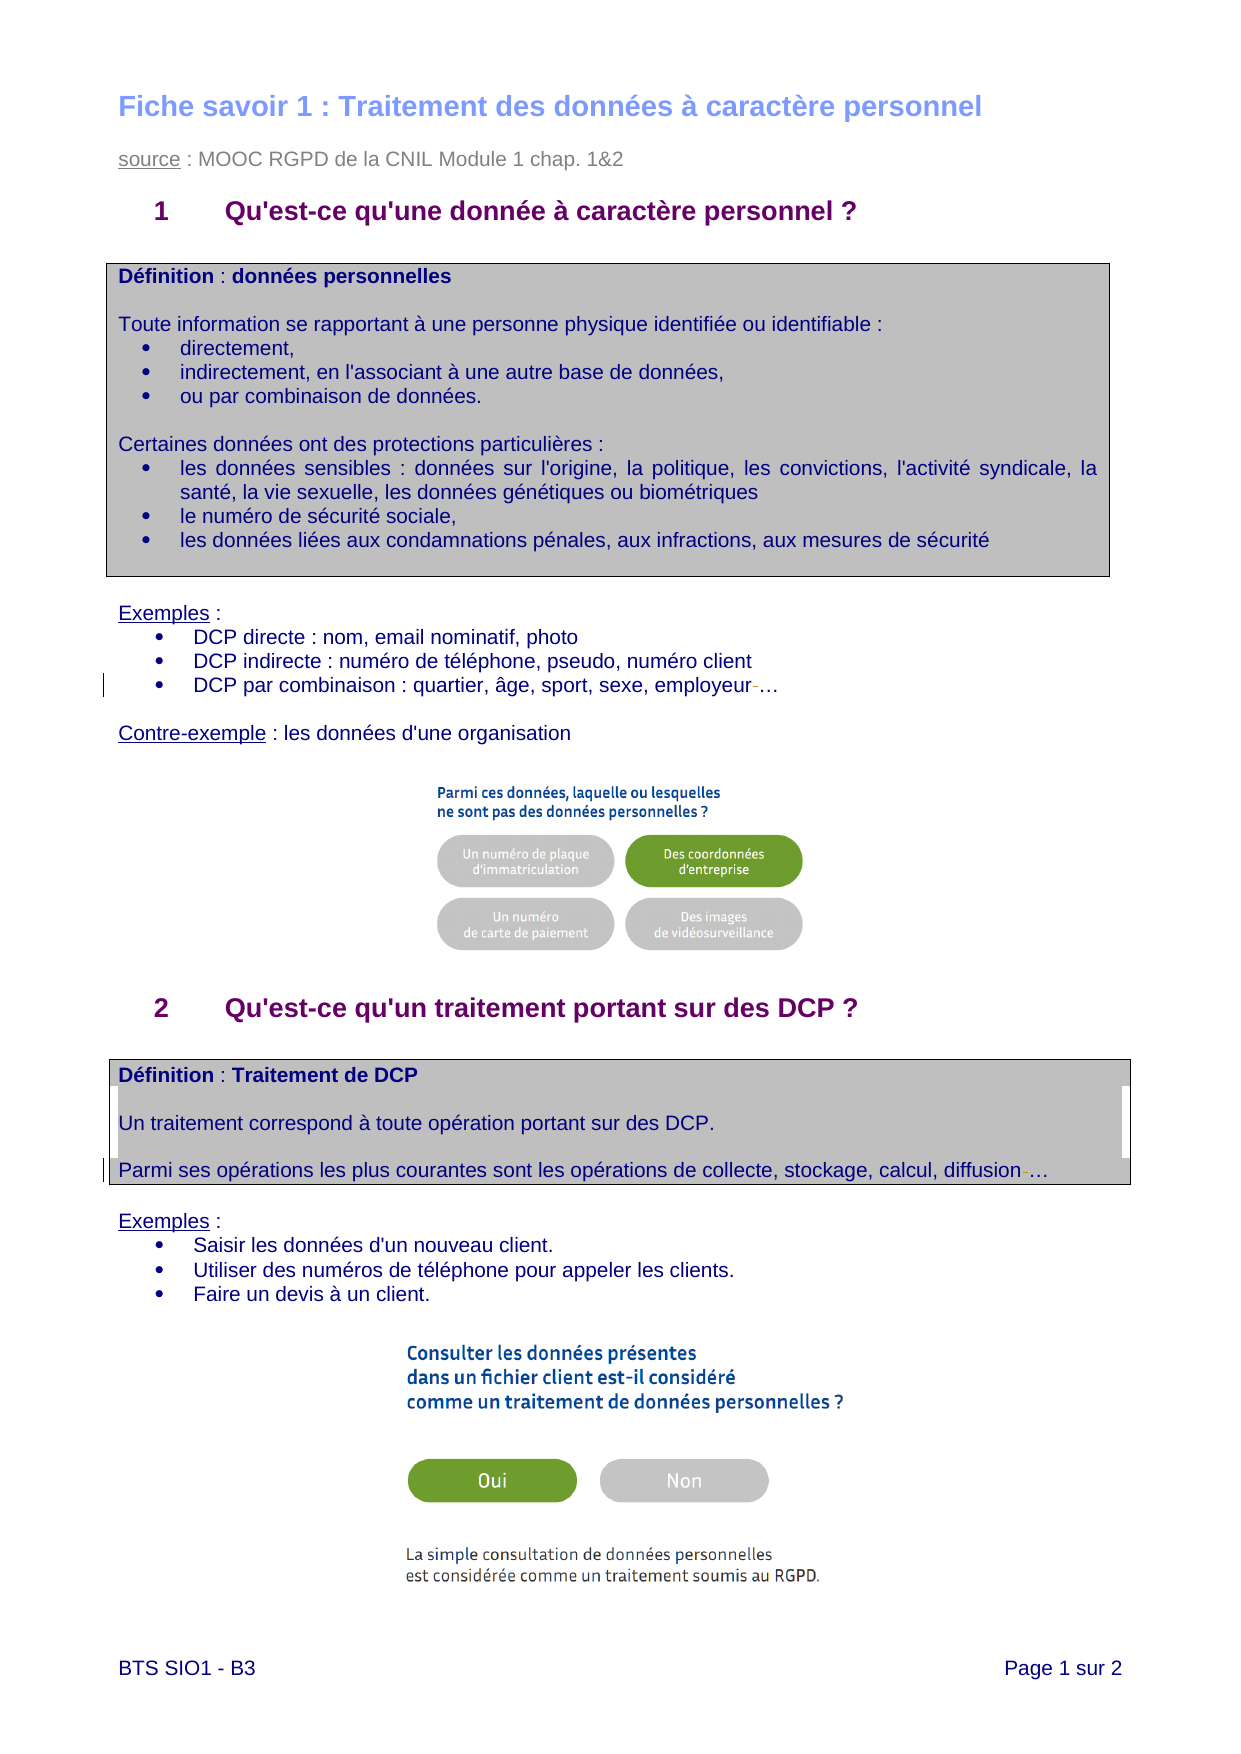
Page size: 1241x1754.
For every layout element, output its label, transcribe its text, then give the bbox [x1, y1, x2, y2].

subtitle Qu'est-ce qu'un traitement portant sur des DCP ? [153, 992, 1122, 1023]
list Saisir les données d'un nouveau client. [156, 1233, 1122, 1257]
picture [386, 1329, 855, 1601]
text source : MOOC RGPD de la CNIL Module 1 chap. 1&2 [118, 147, 1122, 171]
list DCP par combinaison : quartier, âge, sport, sexe, employeur… [156, 673, 1122, 697]
picture [423, 768, 817, 968]
text Contre-exemple : les données d'une organisation [118, 721, 1122, 745]
text Définition : Traitement de DCP [110, 1060, 1130, 1086]
text Exemples : [118, 1209, 1122, 1233]
table_header Définition : données personnelles Toute information se rapportant à une personne physique identifiée ou identifiable : directement, indirectement, en l'associant à une autre base de données, ou par combinaison de données. Certaines données ont des protections particulières : les données sensibles : données sur l'origine, la politique, les convictions, l'activité syndicale, la santé, la vie sexuelle, les données génétiques ou biométriques le numéro de sécurité sociale, les données liées aux condamnations pénales, aux infractions, aux mesures de sécurité [107, 264, 1109, 576]
text Fiche savoir 1 : Traitement des données à caractère personnel [118, 89, 1122, 122]
text Parmi ses opérations les plus courantes sont les opérations de collecte, stockage, calcul, diffusion… [110, 1155, 1130, 1184]
text Exemples : [118, 601, 1122, 625]
subtitle Qu'est-ce qu'une donnée à caractère personnel ? [153, 195, 1122, 226]
list DCP indirecte : numéro de téléphone, pseudo, numéro client [156, 649, 1122, 673]
list Faire un devis à un client. [156, 1281, 1122, 1306]
text Un traitement correspond à toute opération portant sur des DCP. [118, 1110, 1122, 1134]
list Utiliser des numéros de téléphone pour appeler les clients. [156, 1257, 1122, 1281]
list DCP directe : nom, email nominatif, photo [156, 625, 1122, 649]
